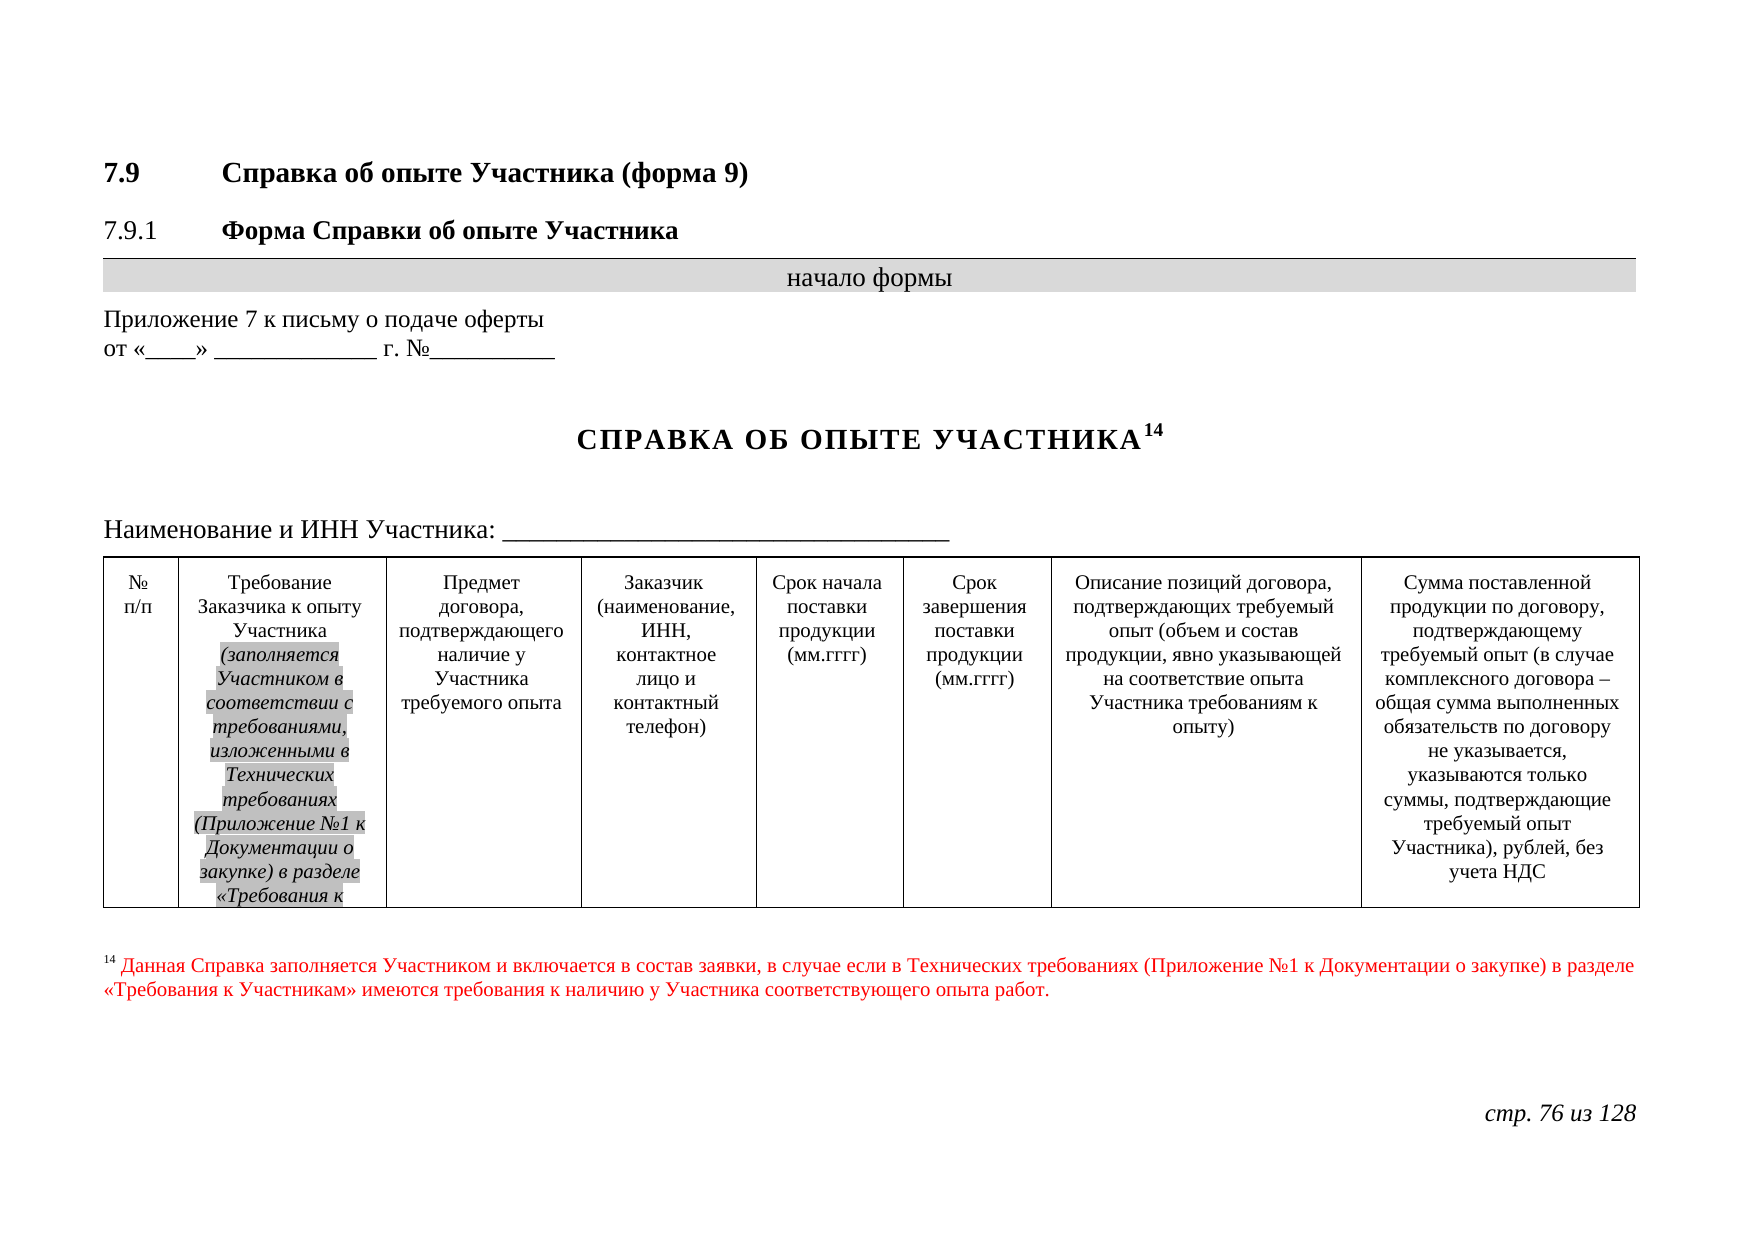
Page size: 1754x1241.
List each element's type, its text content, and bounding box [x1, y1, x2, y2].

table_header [757, 558, 903, 907]
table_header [1362, 558, 1639, 907]
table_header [904, 558, 1051, 907]
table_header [582, 558, 756, 907]
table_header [1052, 558, 1361, 907]
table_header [387, 558, 581, 907]
text Наименование и ИНН Участника: _________________________________ [103, 513, 1636, 544]
text Приложение 7 к письму о подаче оферты от «____» _____________ г. №__________ [103, 304, 1636, 362]
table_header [179, 558, 386, 907]
subtitle Справка об опыте Участника (форма 9) [103, 156, 1639, 189]
text начало формы [103, 259, 1636, 292]
text Справка об опыте Участника [103, 418, 1636, 457]
text Форма Справки об опыте Участника [103, 214, 1636, 245]
table_header № п/п [104, 558, 178, 907]
